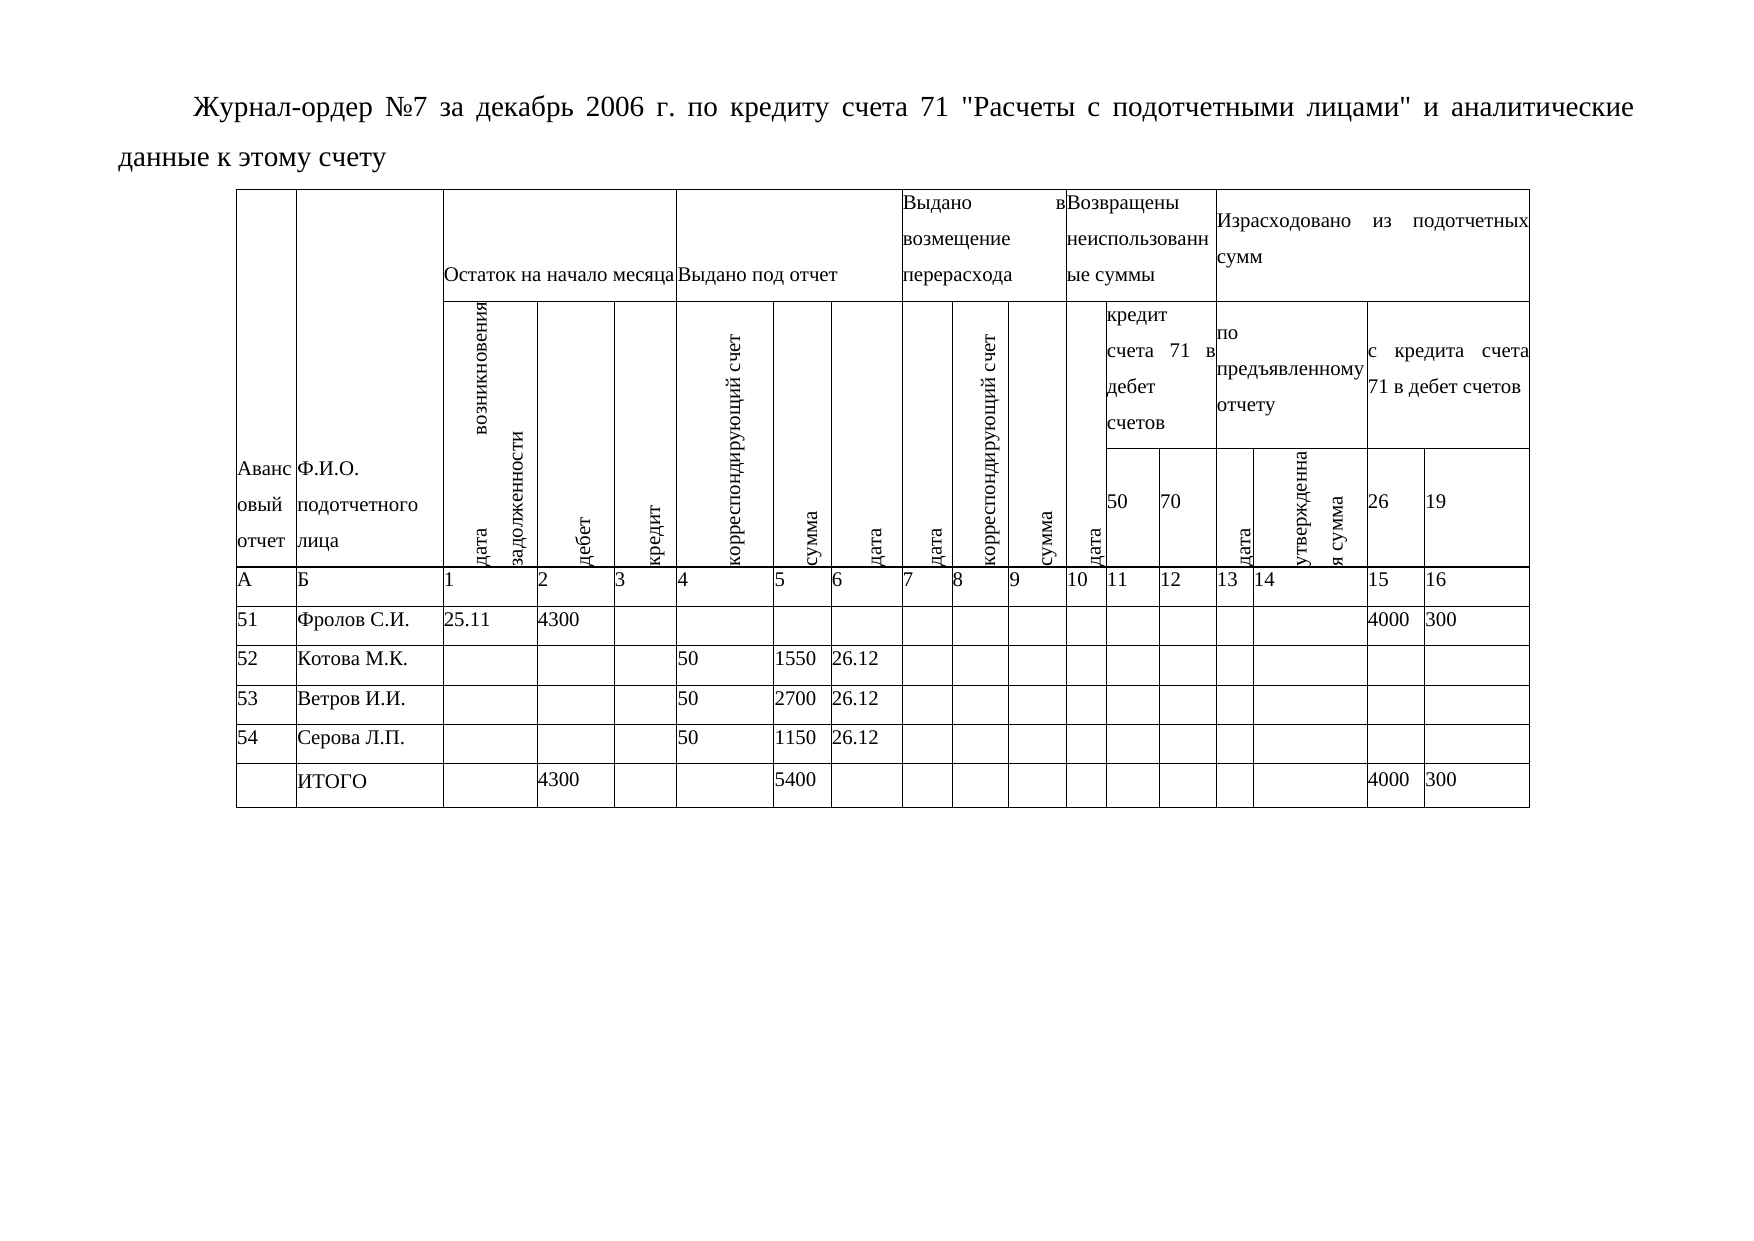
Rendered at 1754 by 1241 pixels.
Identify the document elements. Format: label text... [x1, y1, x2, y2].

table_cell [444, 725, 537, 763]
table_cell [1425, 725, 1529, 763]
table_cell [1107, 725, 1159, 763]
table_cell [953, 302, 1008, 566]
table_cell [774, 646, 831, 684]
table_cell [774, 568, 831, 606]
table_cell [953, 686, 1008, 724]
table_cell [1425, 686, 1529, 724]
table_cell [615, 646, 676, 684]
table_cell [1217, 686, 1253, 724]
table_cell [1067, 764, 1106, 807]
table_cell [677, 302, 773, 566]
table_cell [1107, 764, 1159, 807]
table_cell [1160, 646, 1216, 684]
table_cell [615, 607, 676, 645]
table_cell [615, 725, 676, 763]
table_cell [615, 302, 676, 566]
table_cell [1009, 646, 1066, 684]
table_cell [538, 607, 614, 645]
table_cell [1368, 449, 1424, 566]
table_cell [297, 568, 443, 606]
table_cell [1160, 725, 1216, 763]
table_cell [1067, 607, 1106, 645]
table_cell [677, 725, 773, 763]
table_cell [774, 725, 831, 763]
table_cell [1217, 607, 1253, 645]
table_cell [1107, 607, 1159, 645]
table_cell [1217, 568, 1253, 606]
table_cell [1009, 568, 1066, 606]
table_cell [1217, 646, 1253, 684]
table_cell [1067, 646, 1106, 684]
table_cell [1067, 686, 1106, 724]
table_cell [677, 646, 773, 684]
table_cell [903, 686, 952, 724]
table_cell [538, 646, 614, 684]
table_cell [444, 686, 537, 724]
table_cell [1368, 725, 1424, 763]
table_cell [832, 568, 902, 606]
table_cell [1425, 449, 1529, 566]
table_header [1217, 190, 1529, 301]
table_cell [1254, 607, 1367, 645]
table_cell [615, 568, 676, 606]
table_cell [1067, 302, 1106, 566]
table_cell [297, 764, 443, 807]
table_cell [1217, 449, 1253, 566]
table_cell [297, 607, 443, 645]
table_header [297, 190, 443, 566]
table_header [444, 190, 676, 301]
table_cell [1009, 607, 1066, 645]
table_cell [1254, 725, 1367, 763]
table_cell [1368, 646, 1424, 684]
text Журнал-ордер №7 за декабрь 2006 г. по кредиту счета 71 "Расчеты с подотчетными лицами" и аналитические данные к этому счету [118, 89, 1636, 172]
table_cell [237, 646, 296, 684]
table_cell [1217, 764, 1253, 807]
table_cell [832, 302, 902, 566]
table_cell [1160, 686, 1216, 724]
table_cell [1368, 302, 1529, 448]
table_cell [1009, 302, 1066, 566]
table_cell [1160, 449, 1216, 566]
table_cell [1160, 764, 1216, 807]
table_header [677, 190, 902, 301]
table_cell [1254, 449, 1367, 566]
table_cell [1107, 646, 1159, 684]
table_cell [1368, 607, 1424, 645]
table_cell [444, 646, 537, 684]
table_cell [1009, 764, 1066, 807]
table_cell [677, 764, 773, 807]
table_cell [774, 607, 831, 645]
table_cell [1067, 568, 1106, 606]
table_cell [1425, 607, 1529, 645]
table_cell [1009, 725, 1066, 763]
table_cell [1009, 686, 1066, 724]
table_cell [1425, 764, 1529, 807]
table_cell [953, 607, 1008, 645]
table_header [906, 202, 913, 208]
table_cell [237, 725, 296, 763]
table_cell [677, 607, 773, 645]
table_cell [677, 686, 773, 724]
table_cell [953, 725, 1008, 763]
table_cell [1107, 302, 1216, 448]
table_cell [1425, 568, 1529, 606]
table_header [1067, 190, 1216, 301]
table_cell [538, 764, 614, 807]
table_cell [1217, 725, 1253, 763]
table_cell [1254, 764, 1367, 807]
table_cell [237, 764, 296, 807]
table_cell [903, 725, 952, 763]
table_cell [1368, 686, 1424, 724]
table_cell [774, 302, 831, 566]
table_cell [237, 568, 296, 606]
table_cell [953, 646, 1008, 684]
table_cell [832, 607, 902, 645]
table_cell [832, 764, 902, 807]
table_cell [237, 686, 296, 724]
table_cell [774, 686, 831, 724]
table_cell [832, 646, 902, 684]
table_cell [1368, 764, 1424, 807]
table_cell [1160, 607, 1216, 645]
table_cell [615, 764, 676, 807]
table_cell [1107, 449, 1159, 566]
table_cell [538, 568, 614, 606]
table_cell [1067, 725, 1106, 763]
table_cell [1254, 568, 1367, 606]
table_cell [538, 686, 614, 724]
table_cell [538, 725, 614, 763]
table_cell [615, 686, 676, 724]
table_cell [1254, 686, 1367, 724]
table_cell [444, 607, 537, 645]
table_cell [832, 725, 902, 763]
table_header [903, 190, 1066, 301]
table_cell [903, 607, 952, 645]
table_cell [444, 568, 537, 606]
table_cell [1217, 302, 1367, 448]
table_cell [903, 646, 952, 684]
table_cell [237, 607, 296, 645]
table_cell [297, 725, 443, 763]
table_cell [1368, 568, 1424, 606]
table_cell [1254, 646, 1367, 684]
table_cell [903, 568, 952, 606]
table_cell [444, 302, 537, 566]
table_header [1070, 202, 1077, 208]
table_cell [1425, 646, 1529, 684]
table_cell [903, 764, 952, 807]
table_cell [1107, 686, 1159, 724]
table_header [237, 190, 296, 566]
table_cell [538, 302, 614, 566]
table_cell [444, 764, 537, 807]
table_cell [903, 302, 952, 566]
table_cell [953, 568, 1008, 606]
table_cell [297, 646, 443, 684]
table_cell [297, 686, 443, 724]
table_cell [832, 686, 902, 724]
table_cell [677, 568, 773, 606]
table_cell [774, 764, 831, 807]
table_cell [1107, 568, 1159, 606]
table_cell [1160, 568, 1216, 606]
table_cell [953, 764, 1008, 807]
